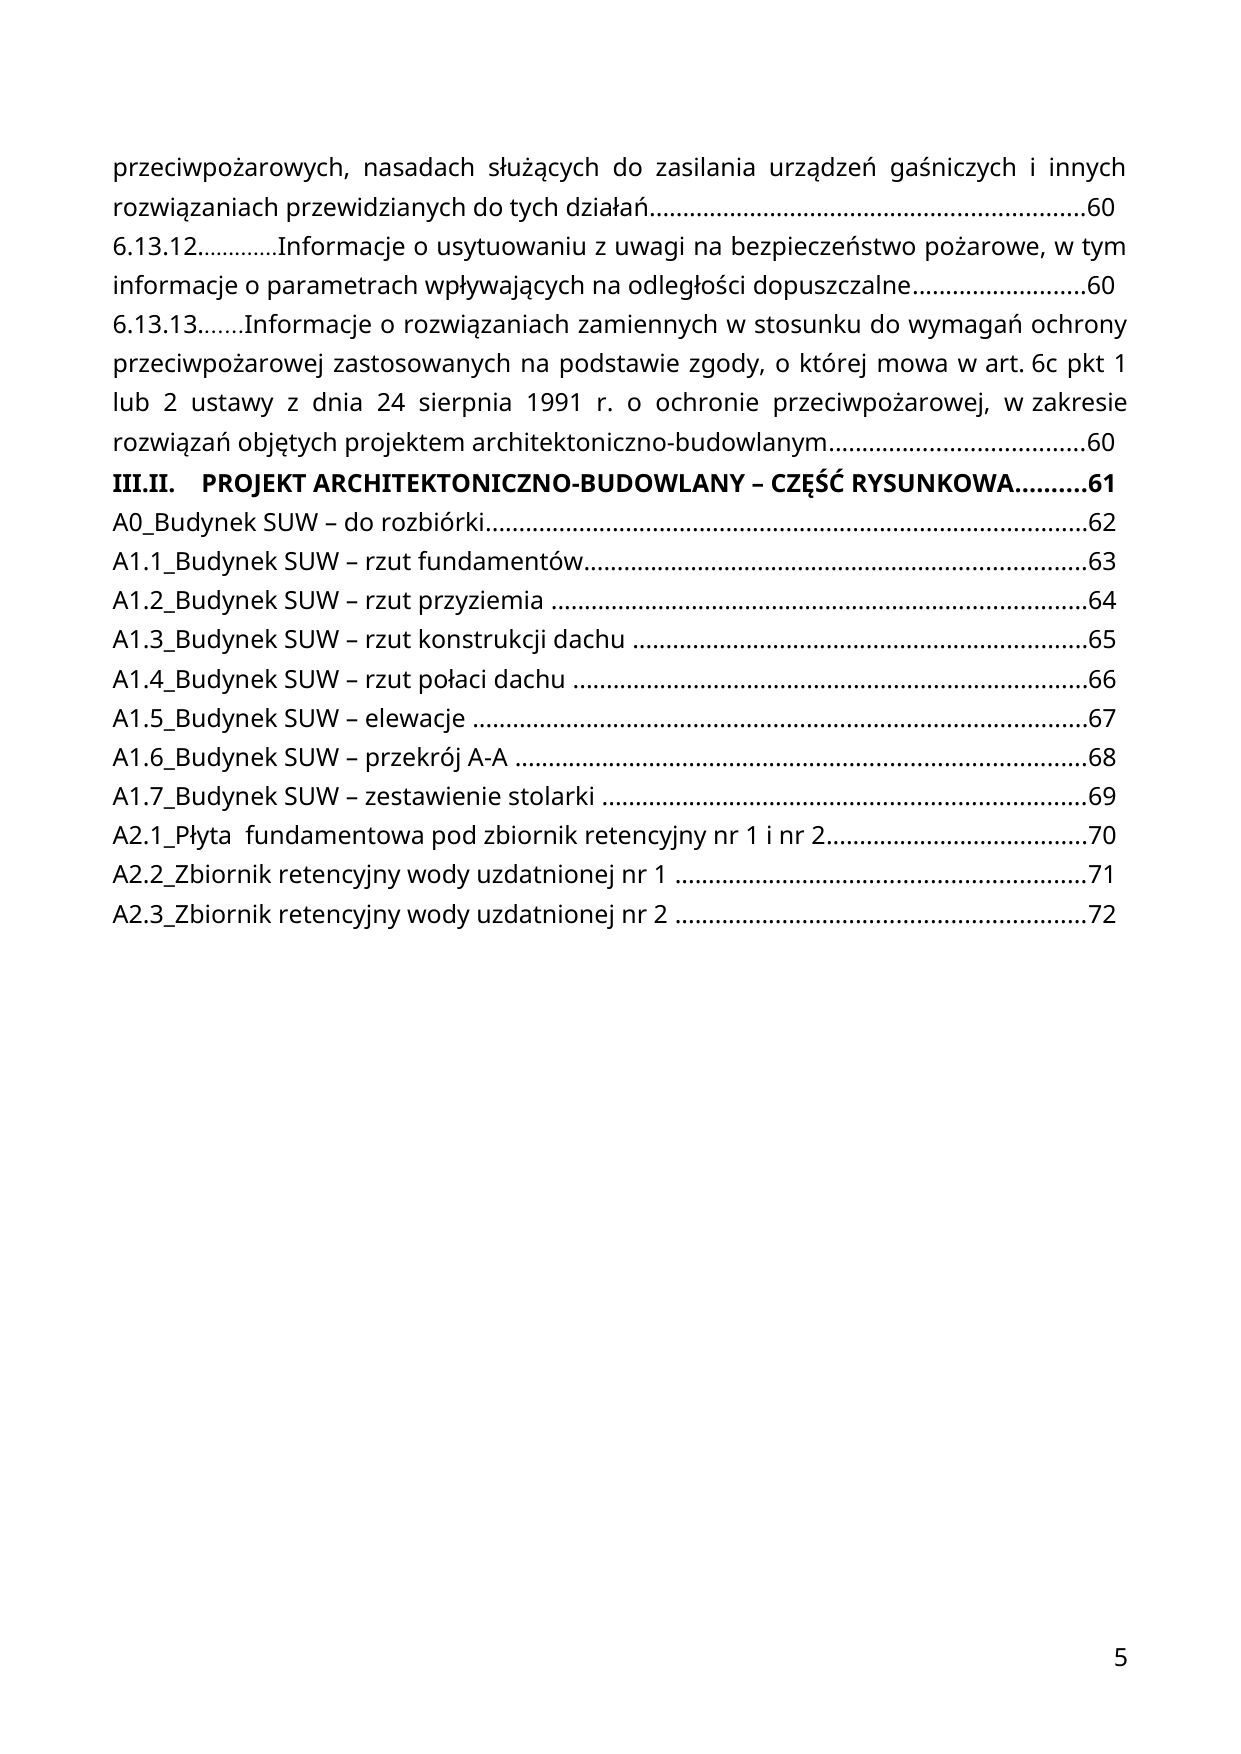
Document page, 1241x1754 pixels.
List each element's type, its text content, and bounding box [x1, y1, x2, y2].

text A0_Budynek SUW – do rozbiórki 62 [112, 504, 1128, 539]
text III.II. PROJEKT ARCHITEKTONICZNO-BUDOWLANY – CZĘŚĆ RYSUNKOWA 61 [112, 465, 1128, 499]
text A1.1_Budynek SUW – rzut fundamentów 63 [112, 544, 1128, 578]
text A1.4_Budynek SUW – rzut połaci dachu 66 [112, 661, 1128, 695]
text A1.2_Budynek SUW – rzut przyziemia 64 [112, 583, 1128, 617]
text A1.6_Budynek SUW – przekrój A-A 68 [112, 739, 1128, 774]
text A1.7_Budynek SUW – zestawienie stolarki 69 [112, 779, 1128, 813]
text A1.5_Budynek SUW – elewacje 67 [112, 700, 1128, 734]
text 6.13.13. Informacje o rozwiązaniach zamiennych w stosunku do wymagań ochrony przeciwpożarowej zastosowanych na podstawie zgody, o której mowa w art. 6c pkt 1 lub 2 ustawy z dnia 24 sierpnia 1991 r. o ochronie przeciwpożarowej, w zakresie rozwiązań objętych projektem architektoniczno-budowlanym 60 [112, 307, 1128, 458]
text A2.2_Zbiornik retencyjny wody uzdatnionej nr 1 71 [112, 857, 1128, 891]
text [112, 150, 1128, 223]
text A2.3_Zbiornik retencyjny wody uzdatnionej nr 2 72 [112, 896, 1128, 930]
text A1.3_Budynek SUW – rzut konstrukcji dachu 65 [112, 622, 1128, 656]
text 6.13.12. Informacje o usytuowaniu z uwagi na bezpieczeństwo pożarowe, w tym informacje o parametrach wpływających na odległości dopuszczalne 60 [112, 228, 1128, 302]
text A2.1_Płyta fundamentowa pod zbiornik retencyjny nr 1 i nr 2 70 [112, 818, 1128, 852]
